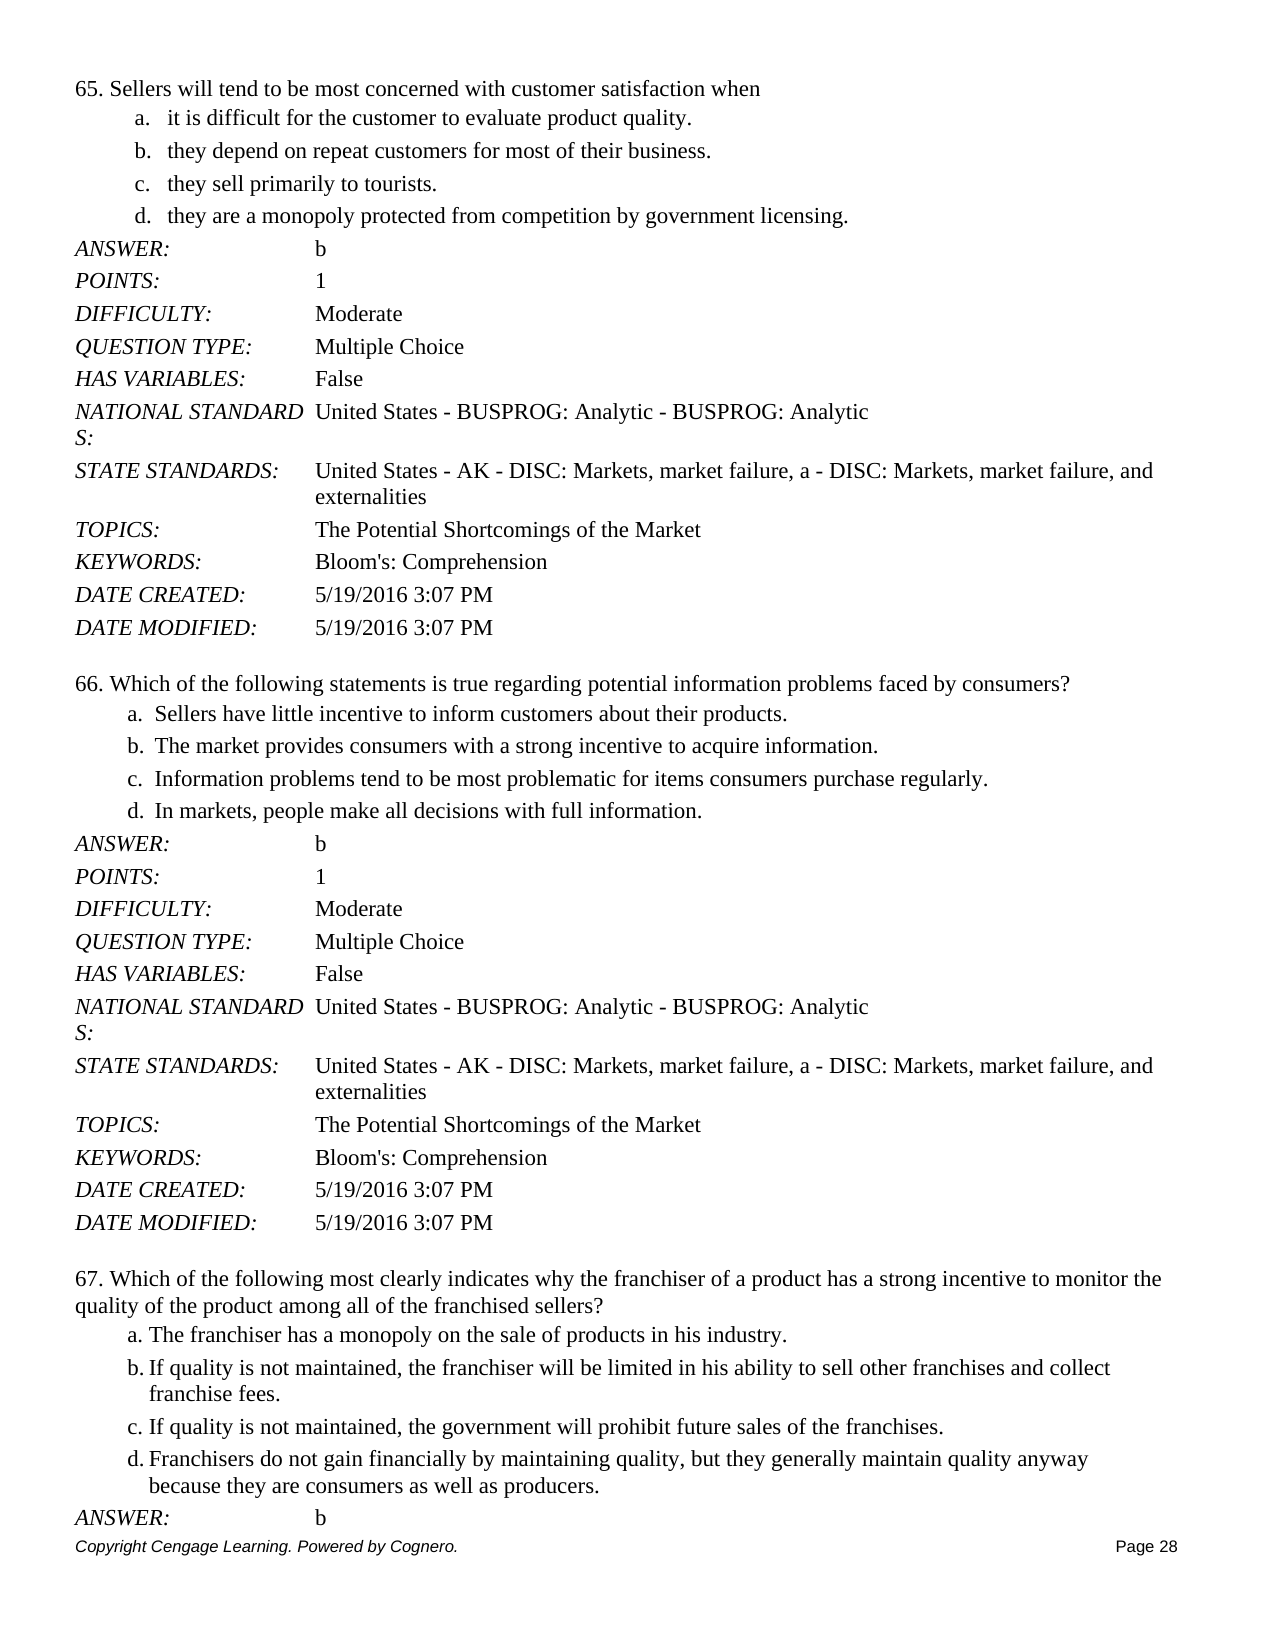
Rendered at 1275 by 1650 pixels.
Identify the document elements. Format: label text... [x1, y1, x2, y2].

table_header 65. Sellers will tend to be most concerned with customer satisfaction when [75, 75, 1200, 643]
table_header 66. Which of the following statements is true regarding potential information problems faced by consumers? [75, 670, 1200, 1238]
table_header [75, 1265, 1200, 1534]
